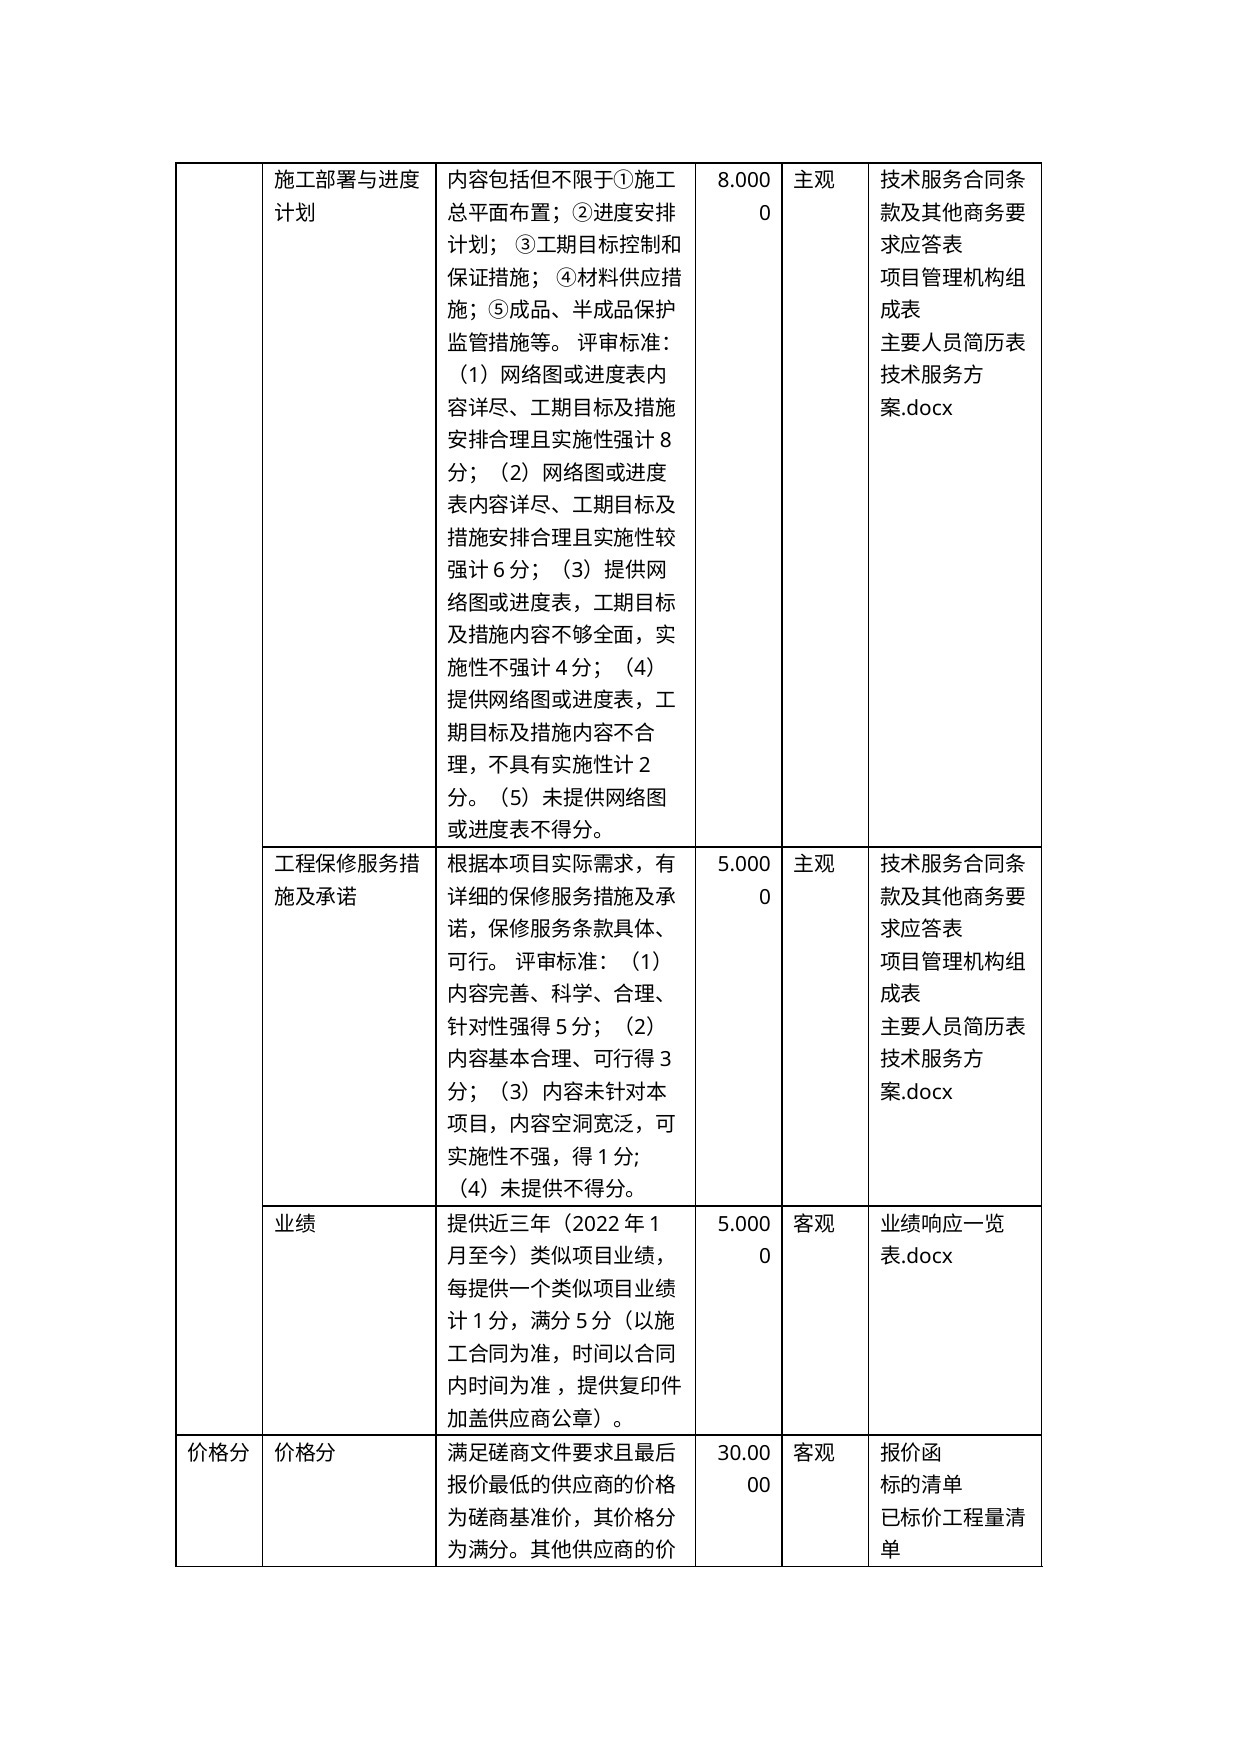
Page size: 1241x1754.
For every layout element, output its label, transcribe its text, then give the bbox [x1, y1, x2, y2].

table_cell 内容包括但不限于①施工总平面布置；②进度安排计划； ③工期目标控制和保证措施； ④材料供应措施；⑤成品、半成品保护监管措施等。 评审标准：（1）网络图或进度表内容详尽、工期目标及措施安排合理且实施性强计8分；（2）网络图或进度表内容详尽、工期目标及措施安排合理且实施性较强计6分；（3）提供网络图或进度表，工期目标及措施内容不够全面，实施性不强计4分；（4）提供网络图或进度表，工期目标及措施内容不合理，不具有实施性计2分。（5）未提供网络图或进度表不得分。 [437, 164, 695, 846]
table_cell 价格分 [177, 1436, 262, 1566]
table_cell 30.0000 [696, 1436, 781, 1566]
table_cell 施工部署与进度计划 [263, 164, 435, 846]
table_cell 客观 [783, 1436, 868, 1566]
table_cell 主观 [783, 164, 868, 846]
table_cell 业绩 [263, 1207, 435, 1434]
table_cell 业绩响应一览表.docx [869, 1207, 1041, 1434]
table_cell 5.0000 [696, 1207, 781, 1434]
table_cell 报价函 标的清单 已标价工程量清单 [869, 1436, 1041, 1566]
table_cell 技术服务合同条款及其他商务要求应答表 项目管理机构组成表 主要人员简历表 技术服务方案.docx [869, 848, 1041, 1205]
table_cell 提供近三年（2022年1月至今）类似项目业绩，每提供一个类似项目业绩计1分，满分5分（以施工合同为准，时间以合同内时间为准 ，提供复印件加盖供应商公章）。 [437, 1207, 695, 1434]
table_cell 8.0000 [696, 164, 781, 846]
table_cell 根据本项目实际需求，有详细的保修服务措施及承诺，保修服务条款具体、可行。 评审标准：（1）内容完善、科学、合理、针对性强得5分；（2）内容基本合理、可行得3分；（3）内容未针对本项目，内容空洞宽泛，可实施性不强，得1分; （4）未提供不得分。 [437, 848, 695, 1205]
table_cell 5.0000 [696, 848, 781, 1205]
table_cell 价格分 [263, 1436, 435, 1566]
table_cell 客观 [783, 1207, 868, 1434]
table_cell 工程保修服务措施及承诺 [263, 848, 435, 1205]
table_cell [869, 164, 1041, 846]
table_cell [437, 1436, 695, 1566]
table_cell 主观 [783, 848, 868, 1205]
